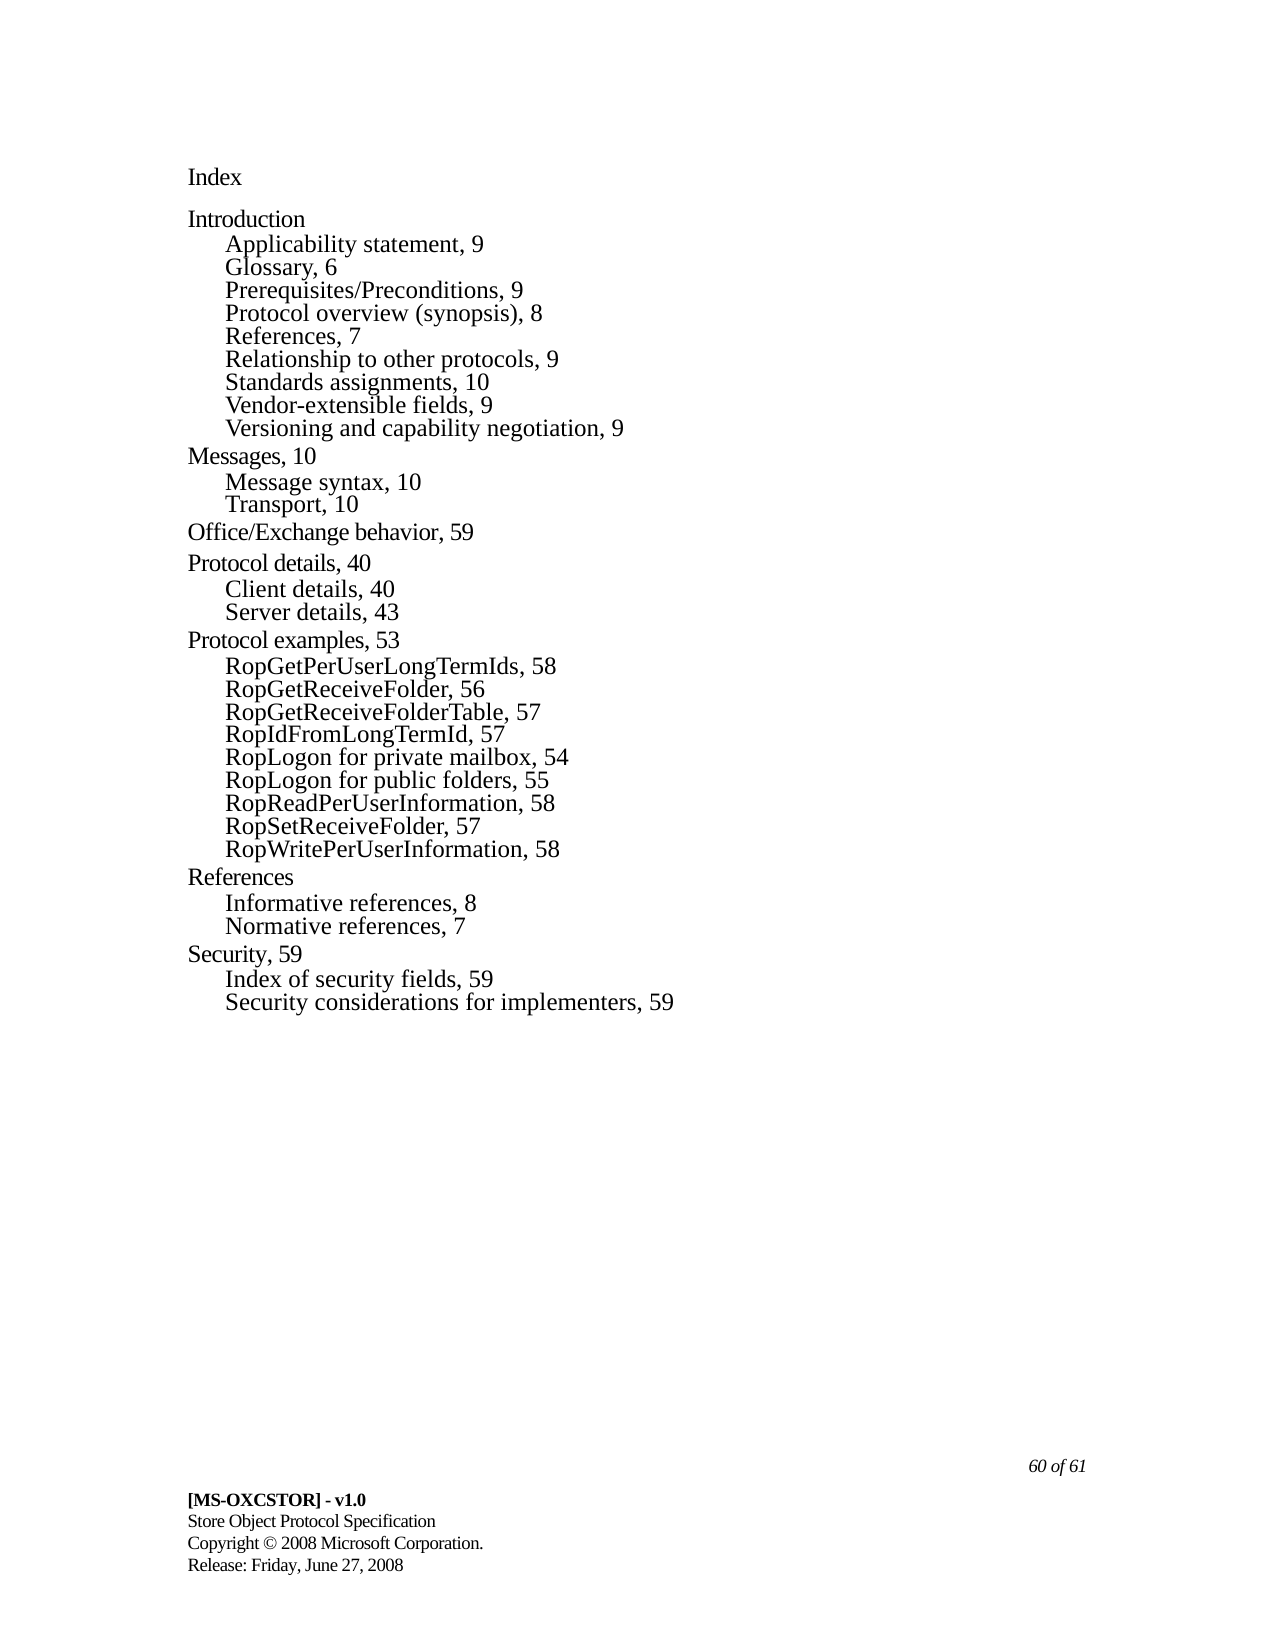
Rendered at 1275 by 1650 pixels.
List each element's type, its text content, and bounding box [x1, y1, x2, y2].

text RopGetReceiveFolderTable, 57 [225, 702, 1087, 724]
text RopReadPerUserInformation, 58 [225, 793, 1087, 816]
text RopGetReceiveFolder, 56 [225, 679, 1087, 702]
text RopLogon for private mailbox, 54 [225, 747, 1087, 770]
text References, 7 [225, 326, 1087, 349]
text Security, 59 [187, 939, 1087, 967]
text Glossary, 6 [225, 257, 1087, 280]
text RopLogon for public folders, 55 [225, 770, 1087, 793]
text Standards assignments, 10 [225, 372, 1087, 395]
text Messages, 10 [187, 441, 1087, 469]
text RopIdFromLongTermId, 57 [225, 724, 1087, 747]
text Introduction [187, 204, 1087, 232]
text Message syntax, 10 [225, 472, 1087, 494]
text RopWritePerUserInformation, 58 [225, 839, 1087, 862]
text Prerequisites/Preconditions, 9 [225, 280, 1087, 303]
text Client details, 40 [225, 579, 1087, 602]
text Vendor-extensible fields, 9 [225, 395, 1087, 418]
text References [187, 862, 1087, 891]
text Protocol examples, 53 [187, 625, 1087, 654]
text RopSetReceiveFolder, 57 [225, 816, 1087, 839]
text RopGetPerUserLongTermIds, 58 [225, 656, 1087, 679]
text Versioning and capability negotiation, 9 [225, 418, 1087, 441]
subtitle Index [187, 162, 1087, 191]
text Server details, 43 [225, 602, 1087, 625]
text Protocol details, 40 [187, 548, 1087, 577]
text Office/Exchange behavior, 59 [187, 517, 1087, 546]
text Protocol overview (synopsis), 8 [225, 303, 1087, 326]
text Informative references, 8 [225, 893, 1087, 916]
text Normative references, 7 [225, 916, 1087, 939]
text Transport, 10 [225, 494, 1087, 517]
text Relationship to other protocols, 9 [225, 349, 1087, 372]
text Index of security fields, 59 [225, 969, 1087, 992]
text Applicability statement, 9 [225, 234, 1087, 257]
text Security considerations for implementers, 59 [225, 992, 1087, 1015]
